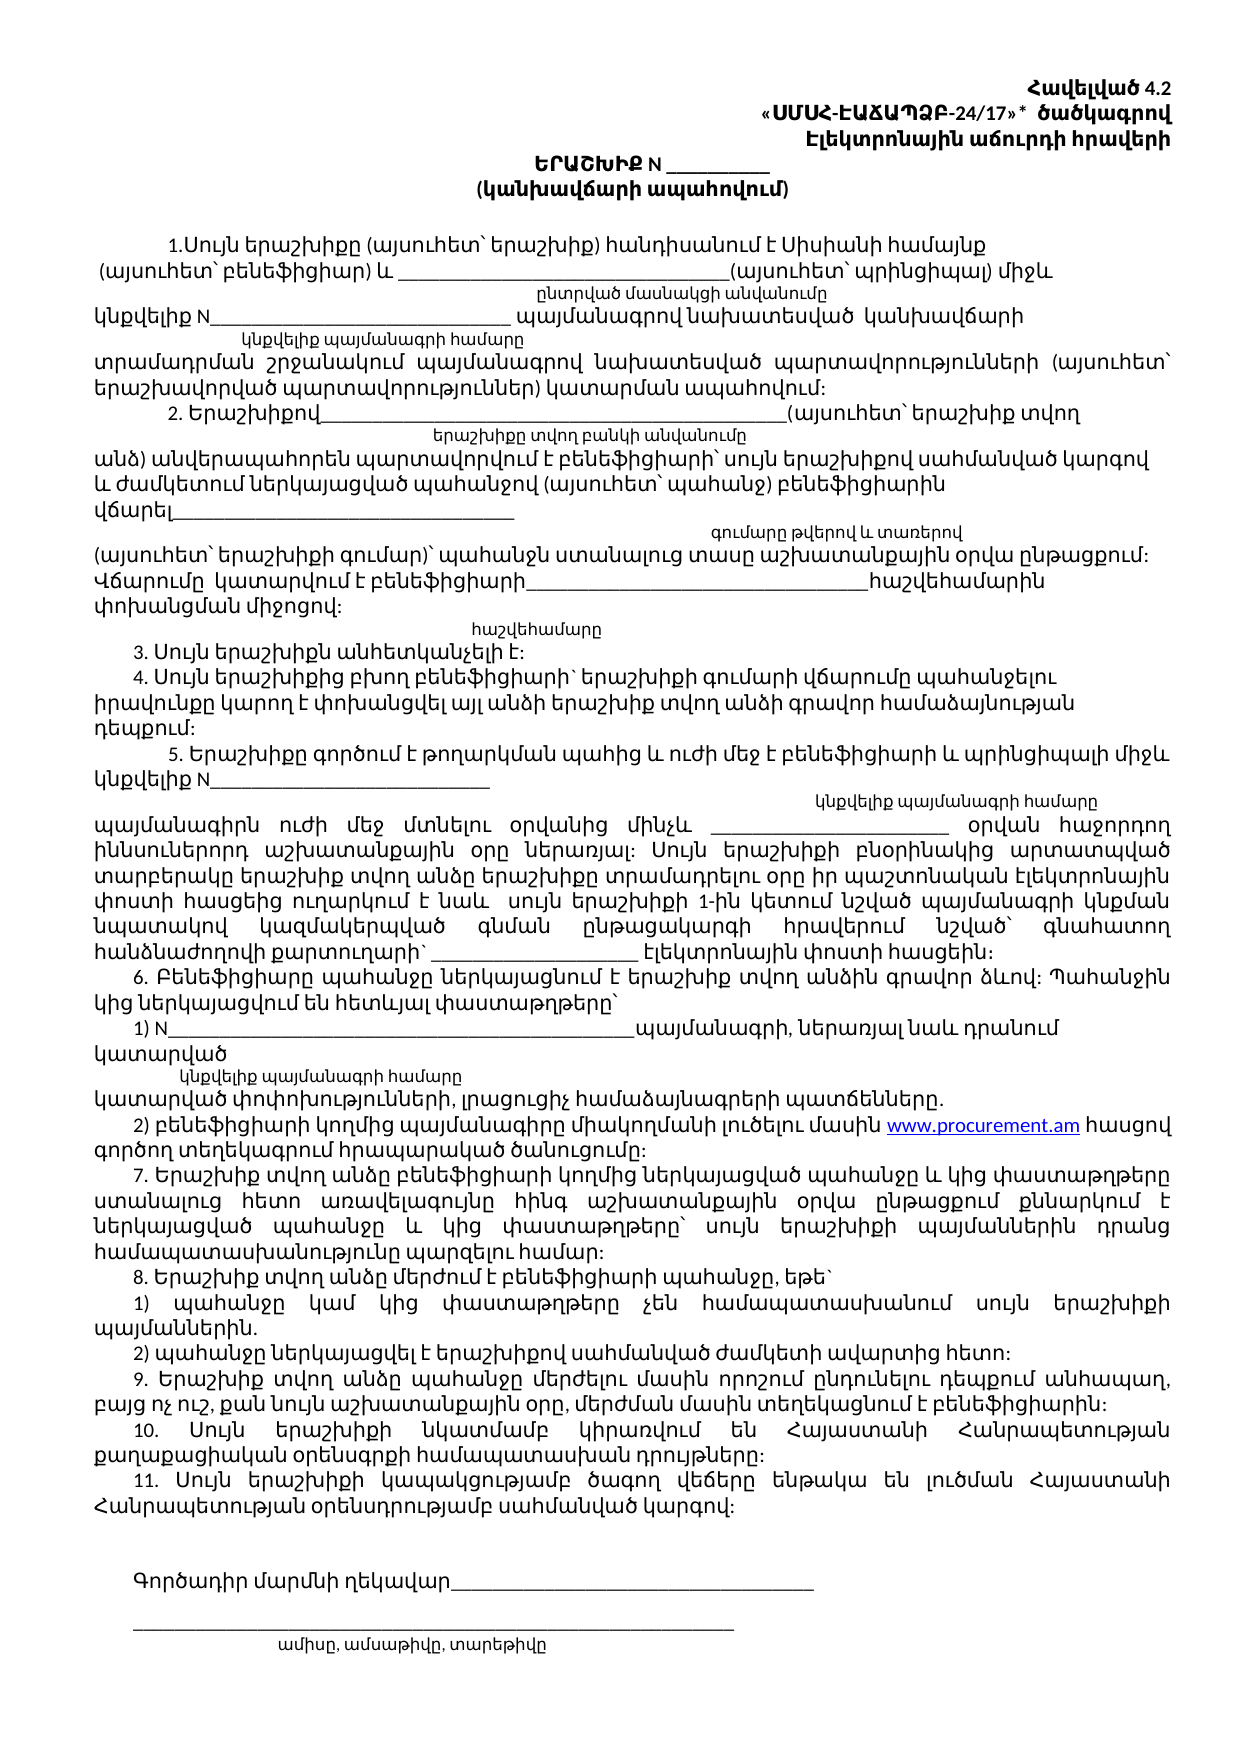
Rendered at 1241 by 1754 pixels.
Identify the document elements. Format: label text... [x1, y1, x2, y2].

text երաշխիքը տվող բանկի անվանումը [94, 426, 1171, 446]
text 5. Երաշխիքը գործում է թողարկման պահից և ուժի մեջ է բենեֆիցիարի և պրինցիպալի միջև կնքվելիք N___________________________ [94, 741, 1171, 792]
text գումարը թվերով և տառերով [94, 522, 1171, 543]
text (այսուհետ՝ բենեֆիցիար) և ________________________________(այսուհետ՝ պրինցիպալ) միջև [94, 258, 1171, 283]
text Գործադիր մարմնի ղեկավար___________________________________ [94, 1568, 1171, 1593]
text «ՍՄՍՀ-ԷԱՃԱՊՁԲ-24/17»* ծածկագրով [94, 100, 1171, 126]
list պայմանագիրն ուժի մեջ մտնելու օրվանից մինչև _______________________ օրվան հաջորդող իննսուներորդ աշխատանքային օրը ներառյալ: Սույն երաշխիքի բնօրինակից արտատպված տարբերակը երաշխիք տվող անձը երաշխիքը տրամադրելու օրը իր պաշտոնական էլեկտրոնային փոստի հասցեից ուղարկում է նաև սույն երաշխիքի 1-ին կետում նշված պայմանագրի կնքման նպատակով կազմակերպված գնման ընթացակարգի հրավերում նշված՝ գնահատող հանձնաժողովի քարտուղարի` ____________________ էլեկտրոնային փոստի հասցեին։ [94, 812, 1171, 964]
text 2) պահանջը ներկայացվել է երաշխիքով սահմանված ժամկետի ավարտից հետո: [94, 1341, 1171, 1366]
text 7. Երաշխիք տվող անձը բենեֆիցիարի կողմից ներկայացված պահանջը և կից փաստաթղթերը ստանալուց հետո առավելագույնը հինգ աշխատանքային օրվա ընթացքում քննարկում է ներկայացված պահանջը և կից փաստաթղթերը՝ սույն երաշխիքի պայմաններին դրանց համապատասխանությունը պարզելու համար: [94, 1163, 1171, 1264]
text հաշվեհամարը [94, 619, 1171, 639]
text 11. Սույն երաշխիքի կապակցությամբ ծագող վեճերը ենթակա են լուծման Հայաստանի Հանրապետության օրենսդրությամբ սահմանված կարգով: [94, 1468, 1171, 1518]
text 9. Երաշխիք տվող անձը պահանջը մերժելու մասին որոշում ընդունելու դեպքում անհապաղ, բայց ոչ ուշ, քան նույն աշխատանքային օրը, մերժման մասին տեղեկացնում է բենեֆիցիարին: [94, 1366, 1171, 1417]
text կատարված փոփոխությունների, լրացուցիչ համաձայնագրերի պատճենները. [94, 1086, 1171, 1112]
text 1.Սույն երաշխիքը (այսուհետ՝ երաշխիք) հանդիսանում է Սիսիանի համայնք [94, 233, 1171, 258]
text (կանխավճարի ապահովում) [94, 177, 1171, 202]
text __________________________________________________________ [94, 1609, 1171, 1634]
text կնքվելիք պայմանագրի համարը [94, 329, 1171, 349]
text ընտրված մասնակցի անվանումը [94, 283, 1171, 304]
text կնքվելիք պայմանագրի համարը [610, 792, 1171, 812]
text կնքվելիք N_____________________________ պայմանագրով նախատեսված կանխավճարի [94, 304, 1171, 329]
text 10. Սույն երաշխիքի նկատմամբ կիրառվում են Հայաստանի Հանրապետության քաղաքացիական օրենսգրքի համապատասխան դրույթները: [94, 1417, 1171, 1468]
text ԵՐԱՇԽԻՔ N __________ [94, 151, 1171, 177]
text 1) N_____________________________________________պայմանագրի, ներառյալ նաև դրանում կատարված [94, 1015, 1171, 1066]
text տրամադրման շրջանակում պայմանագրով նախատեսված պարտավորությունների (այսուհետ՝ երաշխավորված պարտավորություններ) կատարման ապահովում: [94, 349, 1171, 400]
text 2) բենեֆիցիարի կողմից պայմանագիրը միակողմանի լուծելու մասին www.procurement.am հասցով գործող տեղեկագրում հրապարակած ծանուցումը: [94, 1112, 1171, 1163]
text 2. Երաշխիքով_____________________________________________(այսուհետ՝ երաշխիք տվող [94, 400, 1171, 426]
text 3. Սույն երաշխիքն անհետկանչելի է: [94, 639, 1171, 664]
text 4. Սույն երաշխիքից բխող բենեֆիցիարի` երաշխիքի գումարի վճարումը պահանջելու իրավունքը կարող է փոխանցվել այլ անձի երաշխիք տվող անձի գրավոր համաձայնության դեպքում: [94, 664, 1171, 741]
text ամիսը, ամսաթիվը, տարեթիվը [94, 1634, 1171, 1654]
text կնքվելիք պայմանագրի համարը [94, 1066, 1171, 1086]
text 1) պահանջը կամ կից փաստաթղթերը չեն համապատասխանում սույն երաշխիքի պայմաններին. [94, 1290, 1171, 1341]
text (այսուհետ՝ երաշխիքի գումար)՝ պահանջն ստանալուց տասը աշխատանքային օրվա ընթացքում: Վճարումը կատարվում է բենեֆիցիարի_________________________________հաշվեհամարին փոխանցման միջոցով: [94, 543, 1171, 619]
text 6. Բենեֆիցիարը պահանջը ներկայացնում է երաշխիք տվող անձին գրավոր ձևով: Պահանջին կից ներկայացվում են հետևյալ փաստաթղթերը՝ [94, 964, 1171, 1015]
text Էլեկտրոնային աճուրդի հրավերի [94, 126, 1171, 151]
text Հավելված 4.2 [94, 75, 1171, 100]
text անձ) անվերապահորեն պարտավորվում է բենեֆիցիարի՝ սույն երաշխիքով սահմանված կարգով և ժամկետում ներկայացված պահանջով (այսուհետ՝ պահանջ) բենեֆիցիարին վճարել_________________________________ [94, 446, 1171, 522]
text 8. Երաշխիք տվող անձը մերժում է բենեֆիցիարի պահանջը, եթե` [94, 1264, 1171, 1290]
